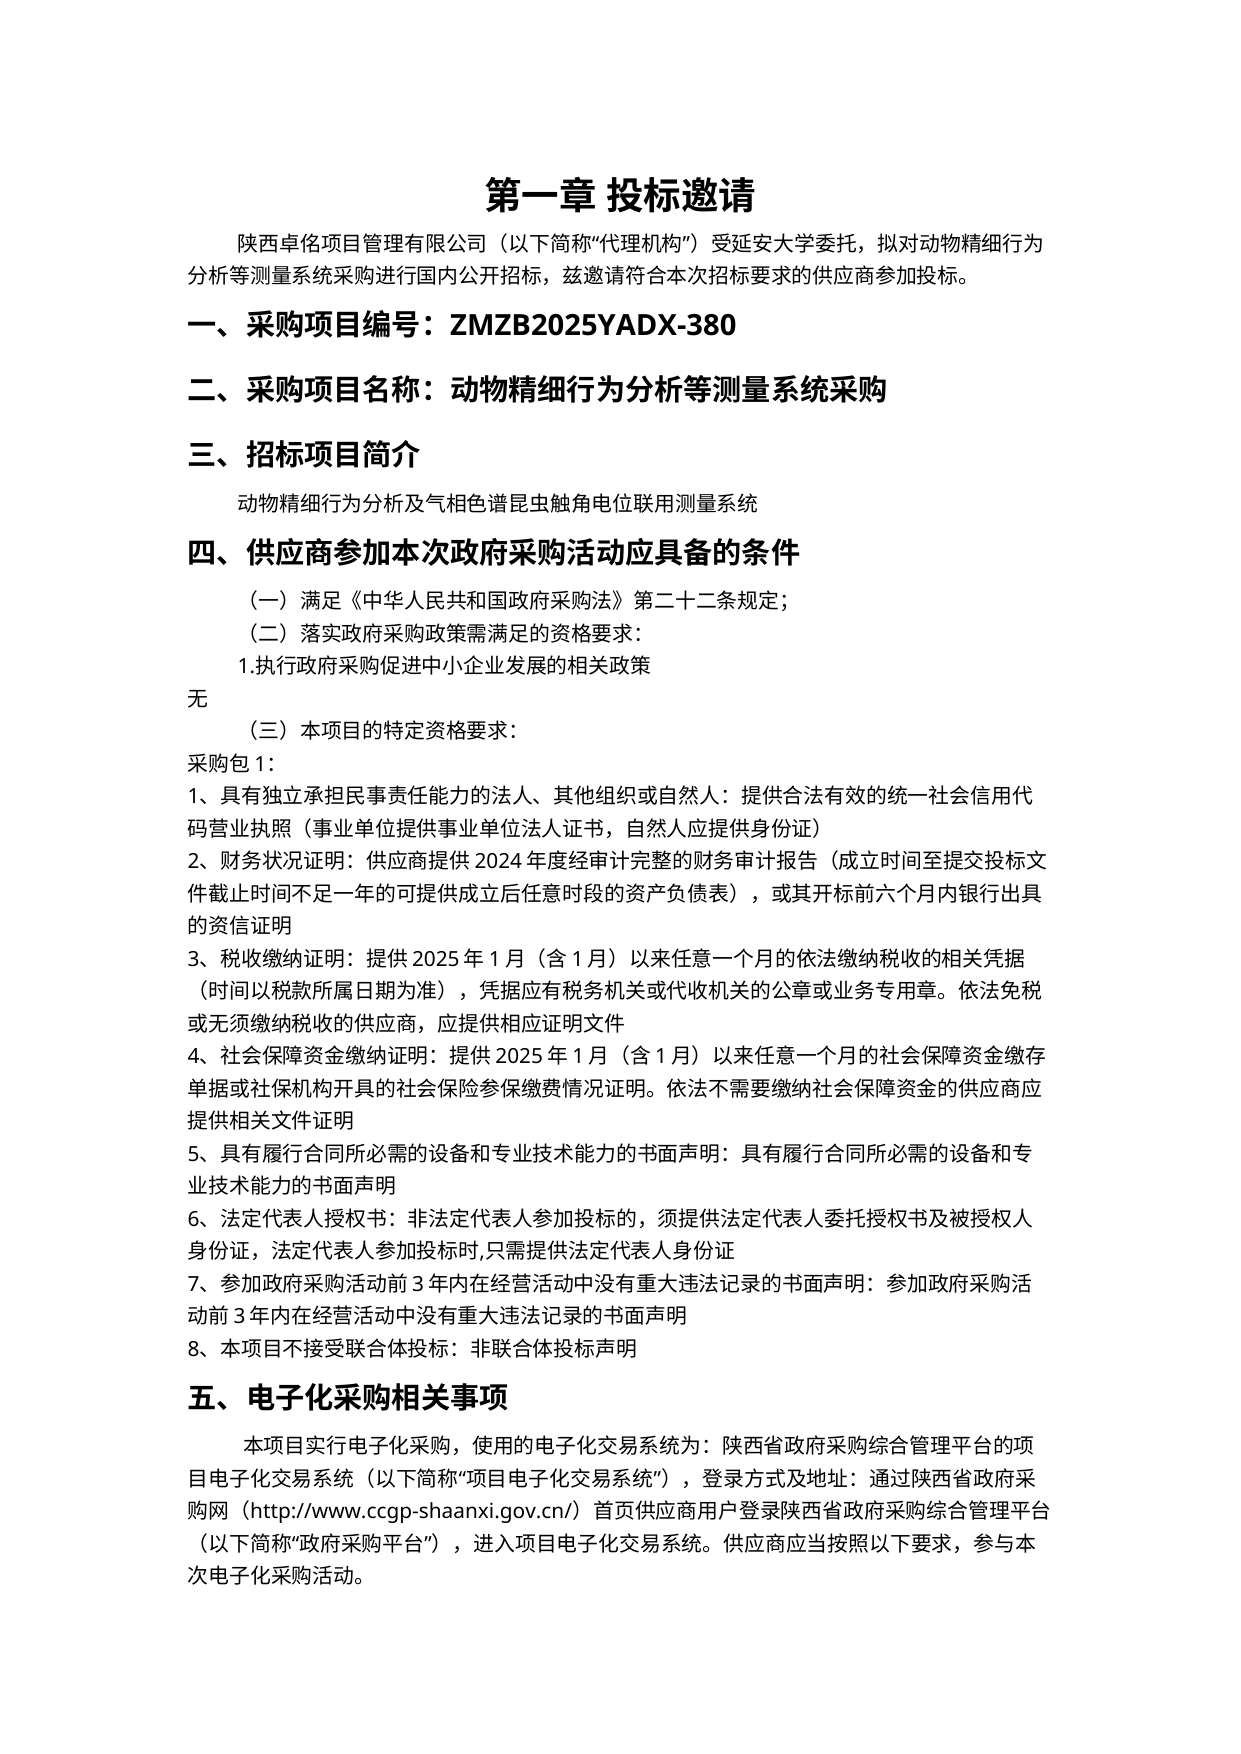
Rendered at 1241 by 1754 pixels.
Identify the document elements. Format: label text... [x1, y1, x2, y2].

text 3、税收缴纳证明：提供2025年1月（含1月）以来任意一个月的依法缴纳税收的相关凭据（时间以税款所属日期为准），凭据应有税务机关或代收机关的公章或业务专用章。依法免税或无须缴纳税收的供应商，应提供相应证明文件 [187, 942, 1053, 1039]
text 1、具有独立承担民事责任能力的法人、其他组织或自然人：提供合法有效的统一社会信用代码营业执照（事业单位提供事业单位法人证书，自然人应提供身份证） [187, 779, 1053, 844]
text 6、法定代表人授权书：非法定代表人参加投标的，须提供法定代表人委托授权书及被授权人身份证，法定代表人参加投标时,只需提供法定代表人身份证 [187, 1202, 1053, 1267]
text （一）满足《中华人民共和国政府采购法》第二十二条规定； [187, 584, 1053, 617]
text 本项目实行电子化采购，使用的电子化交易系统为：陕西省政府采购综合管理平台的项目电子化交易系统（以下简称“项目电子化交易系统”），登录方式及地址：通过陕西省政府采购网（http://www.ccgp-shaanxi.gov.cn/）首页供应商用户登录陕西省政府采购综合管理平台（以下简称“政府采购平台”），进入项目电子化交易系统。供应商应当按照以下要求，参与本次电子化采购活动。 [187, 1429, 1053, 1592]
text 三、招标项目简介 [187, 422, 1053, 487]
text （三）本项目的特定资格要求： [187, 714, 1053, 747]
text 二、采购项目名称：动物精细行为分析等测量系统采购 [187, 357, 1053, 422]
text 动物精细行为分析及气相色谱昆虫触角电位联用测量系统 [187, 487, 1053, 519]
text 第一章 投标邀请 [187, 162, 1053, 227]
text （二）落实政府采购政策需满足的资格要求： [187, 617, 1053, 649]
text 4、社会保障资金缴纳证明：提供2025年1月（含1月）以来任意一个月的社会保障资金缴存单据或社保机构开具的社会保险参保缴费情况证明。依法不需要缴纳社会保障资金的供应商应提供相关文件证明 [187, 1039, 1053, 1137]
text 7、参加政府采购活动前3年内在经营活动中没有重大违法记录的书面声明：参加政府采购活动前3年内在经营活动中没有重大违法记录的书面声明 [187, 1267, 1053, 1332]
text 五、电子化采购相关事项 [187, 1364, 1053, 1429]
text 1.执行政府采购促进中小企业发展的相关政策 [187, 649, 1053, 682]
text 采购包1： [187, 747, 1053, 779]
text 2、财务状况证明：供应商提供2024年度经审计完整的财务审计报告（成立时间至提交投标文件截止时间不足一年的可提供成立后任意时段的资产负债表），或其开标前六个月内银行出具的资信证明 [187, 844, 1053, 942]
text 一、采购项目编号：ZMZB2025YADX-380 [187, 292, 1053, 357]
text 8、本项目不接受联合体投标：非联合体投标声明 [187, 1332, 1053, 1364]
text 四、供应商参加本次政府采购活动应具备的条件 [187, 519, 1053, 584]
text 无 [187, 682, 1053, 714]
text 陕西卓佲项目管理有限公司（以下简称“代理机构”）受延安大学委托，拟对动物精细行为分析等测量系统采购进行国内公开招标，兹邀请符合本次招标要求的供应商参加投标。 [187, 227, 1053, 292]
text 5、具有履行合同所必需的设备和专业技术能力的书面声明：具有履行合同所必需的设备和专业技术能力的书面声明 [187, 1137, 1053, 1202]
